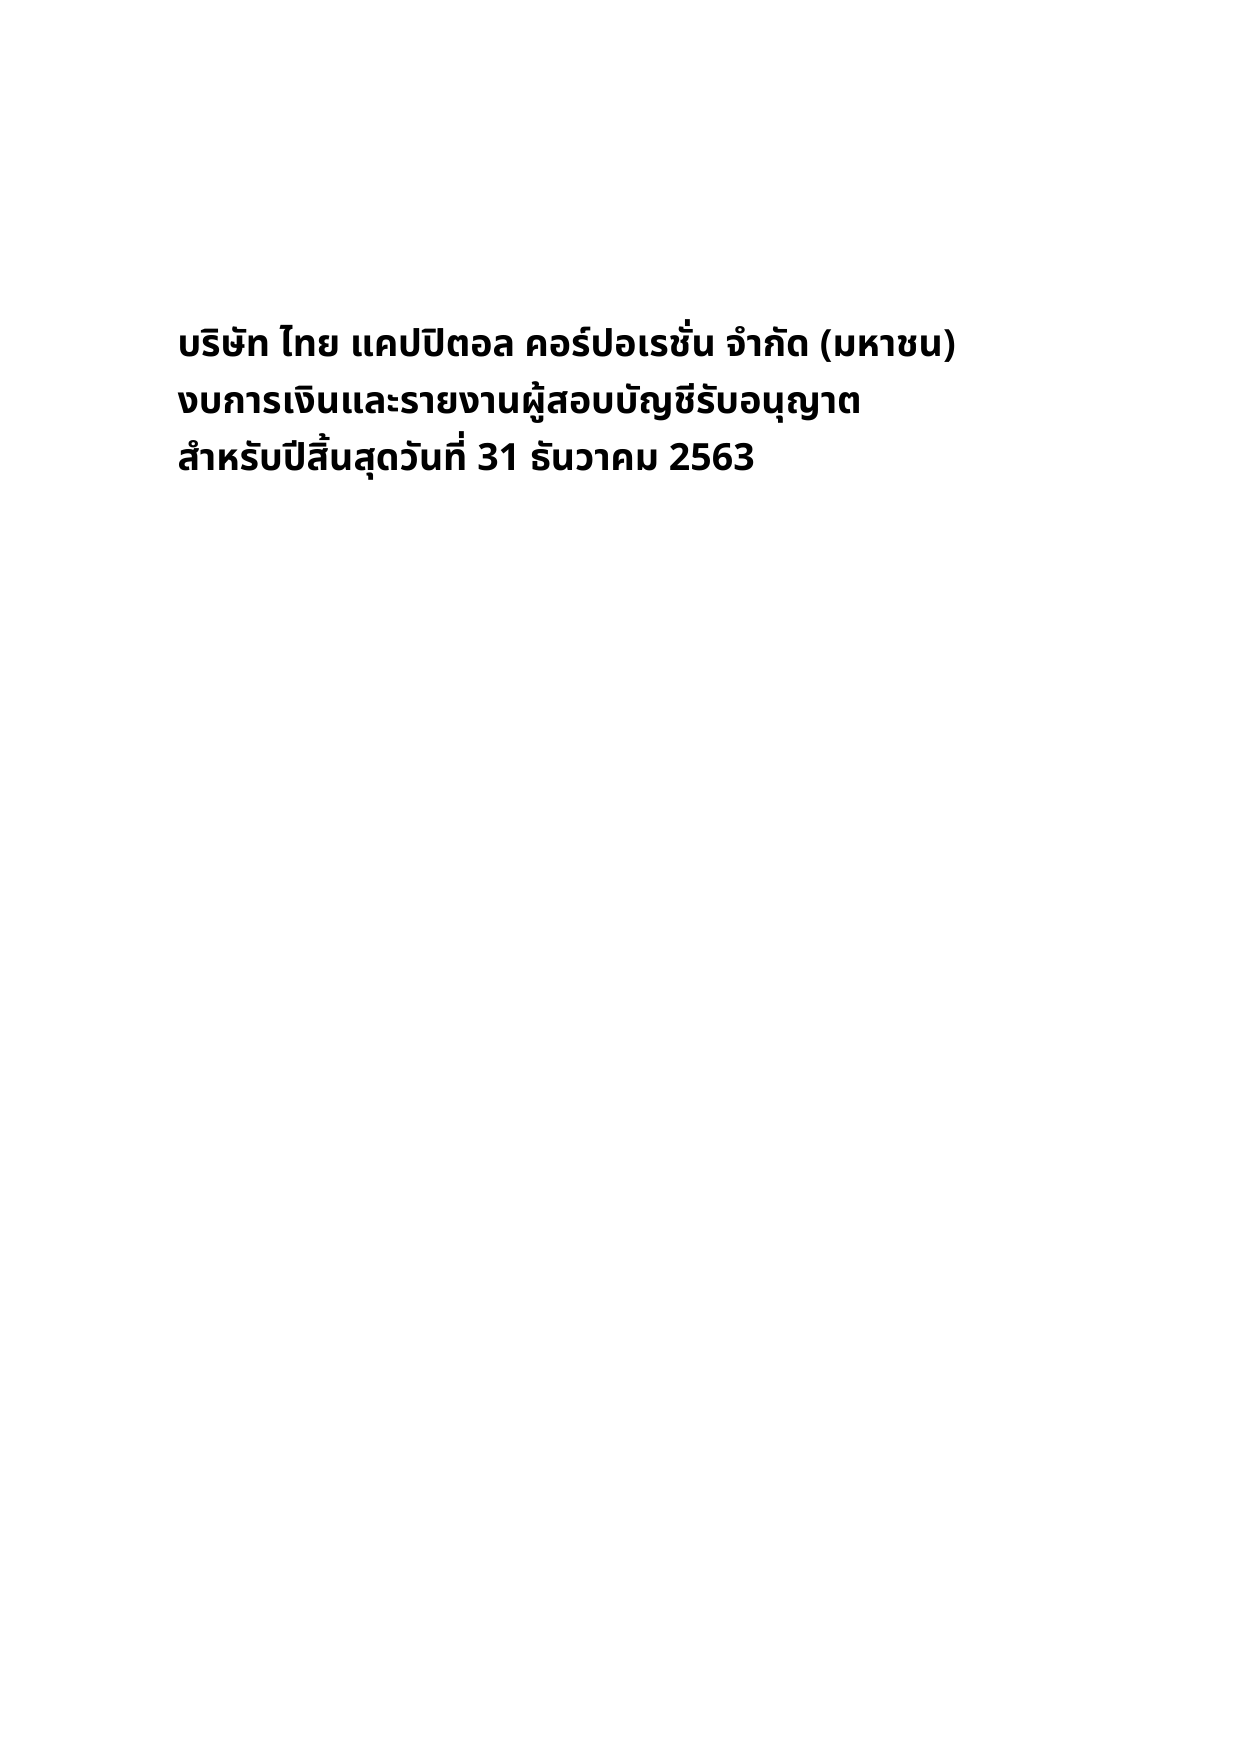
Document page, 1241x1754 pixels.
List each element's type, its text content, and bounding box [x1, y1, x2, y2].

text บริษัท ไทย แคปปิตอล คอร์ปอเรชั่น จำกัด (มหาชน) [177, 317, 1152, 373]
text งบการเงินและรายงานผู้สอบบัญชีรับอนุญาต [177, 373, 1152, 430]
text สำหรับปีสิ้นสุดวันที่ 31 ธันวาคม 2563 [177, 430, 1152, 487]
